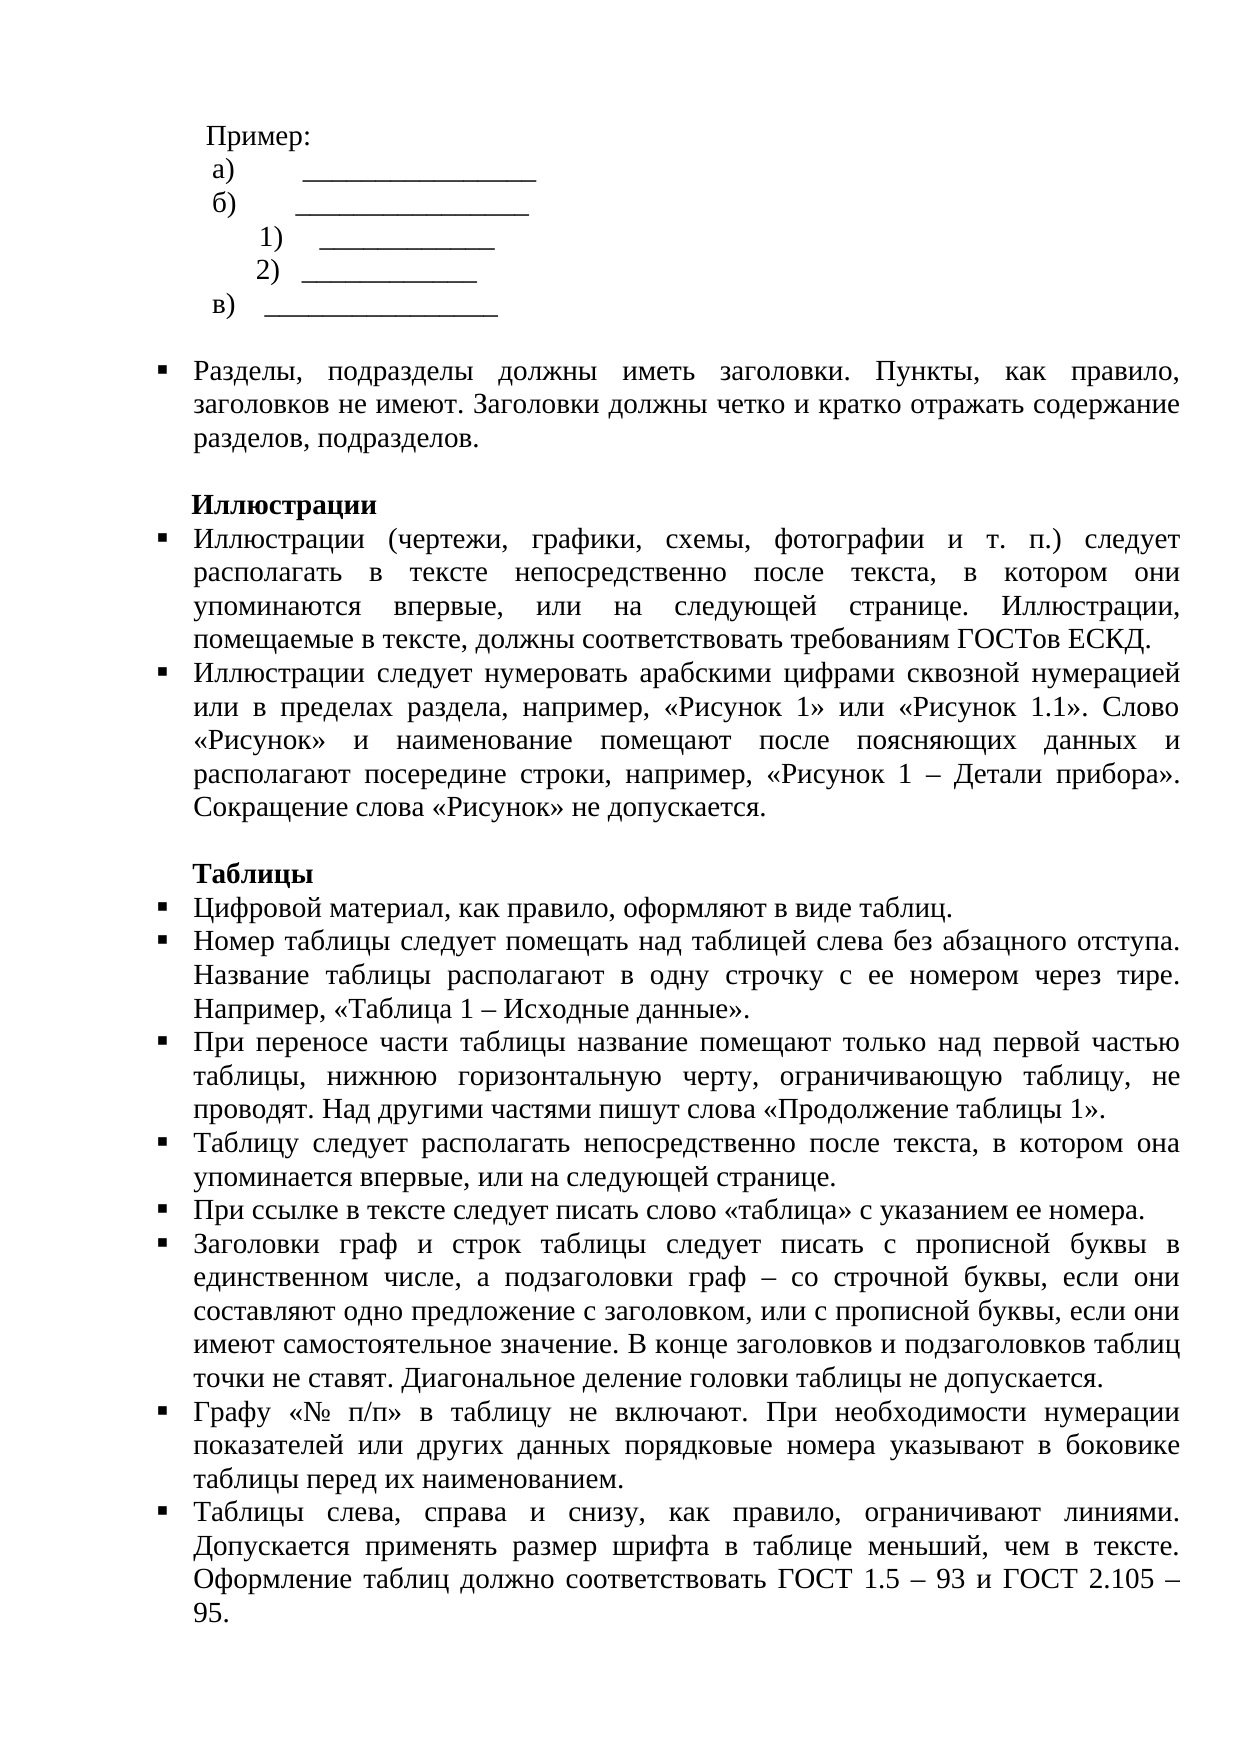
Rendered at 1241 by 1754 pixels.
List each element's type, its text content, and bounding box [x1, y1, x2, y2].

list Заголовки граф и строк таблицы следует писать с прописной буквы в единственном числе, а подзаголовки граф – со строчной буквы, если они составляют одно предложение с заголовком, или с прописной буквы, если они имеют самостоятельное значение. В конце заголовков и подзаголовков таблиц точки не ставят. Диагональное деление головки таблицы не допускается. [156, 1226, 1181, 1394]
list Цифровой материал, как правило, оформляют в виде таблиц. [156, 890, 1181, 923]
list ________________ [212, 185, 1181, 219]
list При ссылке в тексте следует писать слово «таблица» с указанием ее номера. [156, 1192, 1181, 1226]
text Иллюстрации [118, 487, 1181, 521]
text Таблицы [118, 856, 1181, 890]
list Иллюстрации следует нумеровать арабскими цифрами сквозной нумерацией или в пределах раздела, например, «Рисунок 1» или «Рисунок 1.1». Слово «Рисунок» и наименование помещают после поясняющих данных и располагают посередине строки, например, «Рисунок 1 – Детали прибора». Сокращение слова «Рисунок» не допускается. [156, 655, 1181, 823]
list При переносе части таблицы название помещают только над первой частью таблицы, нижнюю горизонтальную черту, ограничивающую таблицу, не проводят. Над другими частями пишут слова «Продолжение таблицы 1». [156, 1024, 1181, 1125]
text 1) ____________ [193, 219, 1181, 252]
list Таблицы слева, справа и снизу, как правило, ограничивают линиями. Допускается применять размер шрифта в таблице меньший, чем в тексте. Оформление таблиц должно соответствовать ГОСТ 1.5 – 93 и ГОСТ 2.105 – 95. [156, 1494, 1181, 1629]
list Разделы, подразделы должны иметь заголовки. Пункты, как правило, заголовков не имеют. Заголовки должны четко и кратко отражать содержание разделов, подразделов. [156, 353, 1181, 454]
list Таблицу следует располагать непосредственно после текста, в котором она упоминается впервые, или на следующей странице. [156, 1125, 1181, 1192]
text в) ________________ [212, 286, 1181, 319]
list ________________ [212, 152, 1181, 185]
text 2) ____________ [212, 252, 1181, 286]
list Графу «№ п/п» в таблицу не включают. При необходимости нумерации показателей или других данных порядковые номера указывают в боковике таблицы перед их наименованием. [156, 1394, 1181, 1494]
list Номер таблицы следует помещать над таблицей слева без абзацного отступа. Название таблицы располагают в одну строчку с ее номером через тире. Например, «Таблица 1 – Исходные данные». [156, 923, 1181, 1024]
list Иллюстрации (чертежи, графики, схемы, фотографии и т. п.) следует располагать в тексте непосредственно после текста, в котором они упоминаются впервые, или на следующей странице. Иллюстрации, помещаемые в тексте, должны соответствовать требованиям ГОСТов ЕСКД. [156, 521, 1181, 655]
text Пример: [118, 118, 1181, 152]
